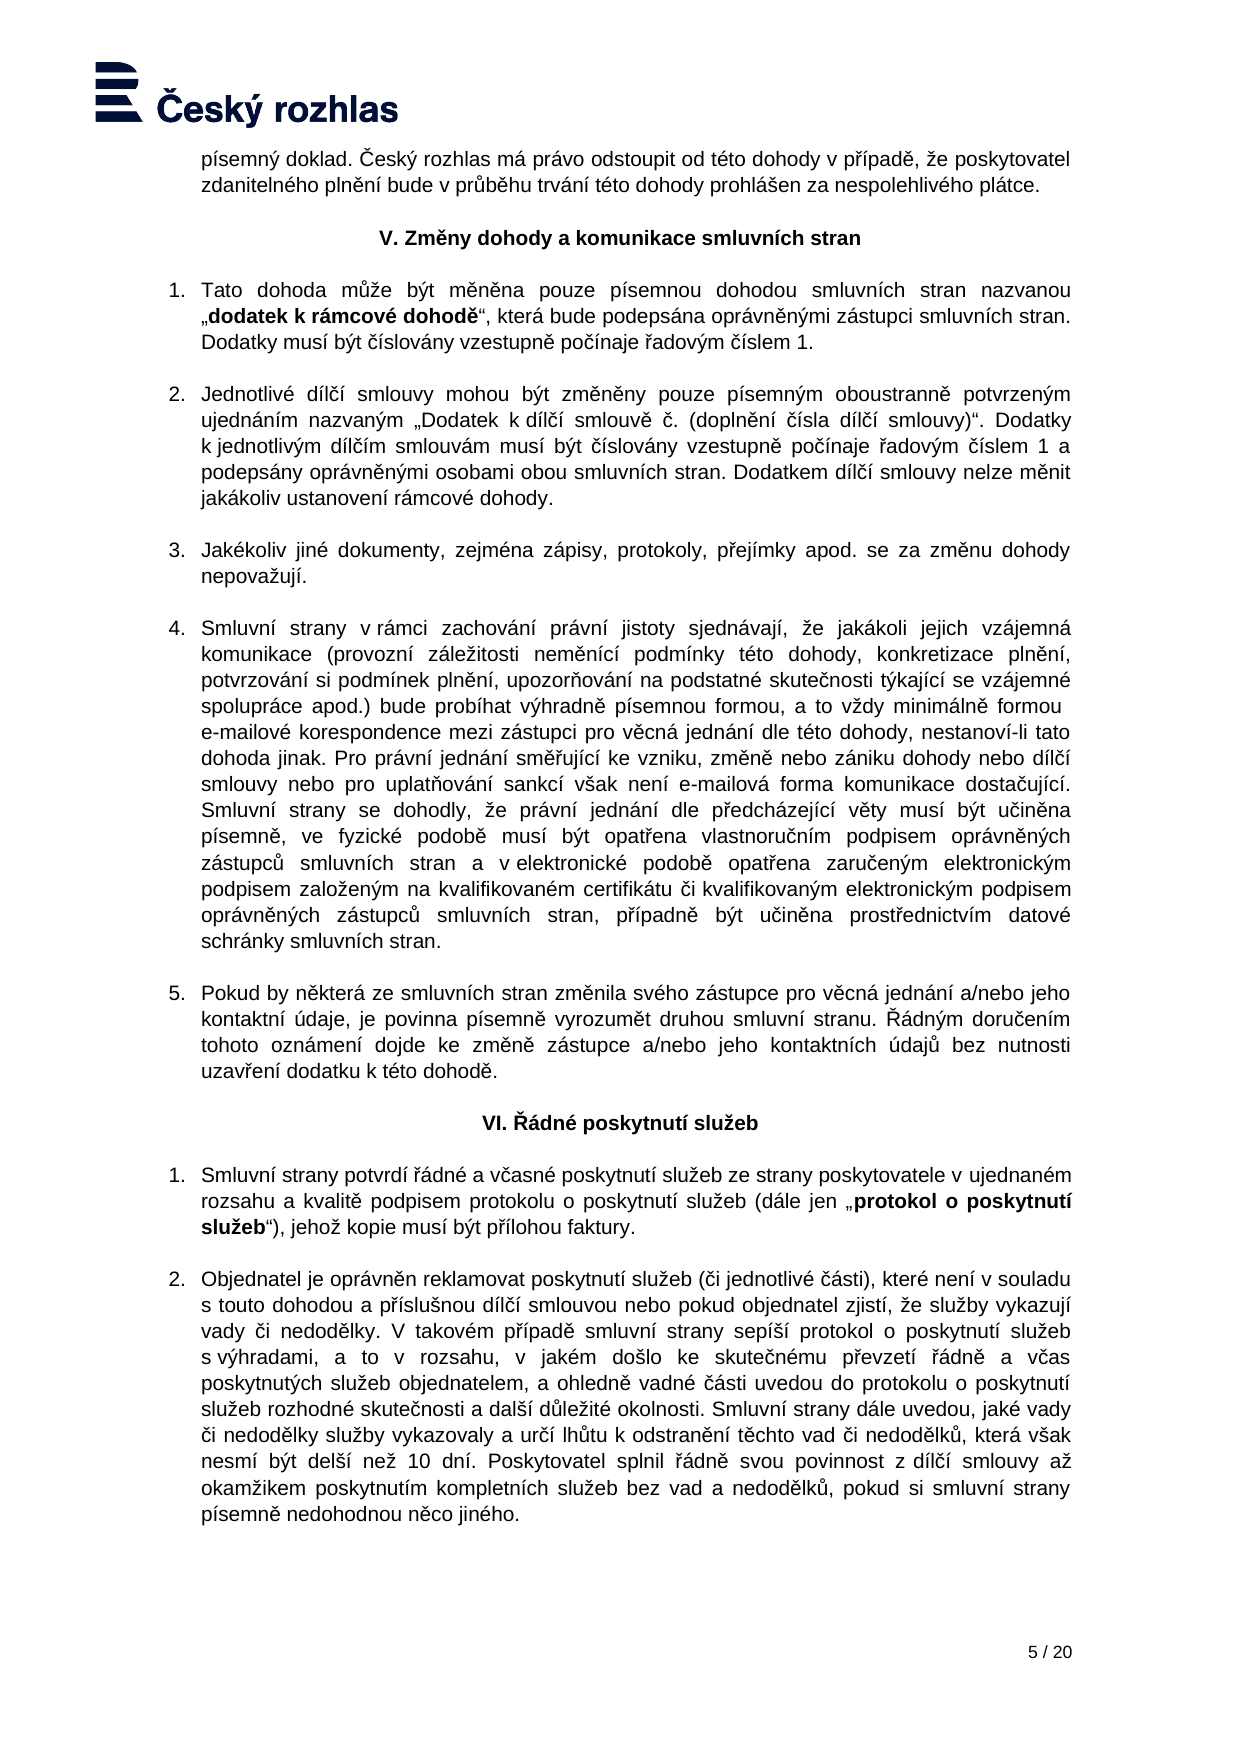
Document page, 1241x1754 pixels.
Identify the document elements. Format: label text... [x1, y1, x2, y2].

list Jakékoliv jiné dokumenty, zejména zápisy, protokoly, přejímky apod. se za změnu dohody nepovažují. [168, 537, 1072, 589]
subtitle Řádné poskytnutí služeb [168, 1109, 1072, 1136]
list Tato dohoda může být měněna pouze písemnou dohodou smluvních stran nazvanou „dodatek k rámcové dohodě“, která bude podepsána oprávněnými zástupci smluvních stran. Dodatky musí být číslovány vzestupně počínaje řadovým číslem 1. [168, 276, 1072, 354]
list Smluvní strany potvrdí řádné a včasné poskytnutí služeb ze strany poskytovatele v ujednaném rozsahu a kvalitě podpisem protokolu o poskytnutí služeb (dále jen „protokol o poskytnutí služeb“), jehož kopie musí být přílohou faktury. [168, 1162, 1072, 1240]
list Smluvní strany v rámci zachování právní jistoty sjednávají, že jakákoli jejich vzájemná komunikace (provozní záležitosti neměnící podmínky této dohody, konkretizace plnění, potvrzování si podmínek plnění, upozorňování na podstatné skutečnosti týkající se vzájemné spolupráce apod.) bude probíhat výhradně písemnou formou, a to vždy minimálně formou e-mailové korespondence mezi zástupci pro věcná jednání dle této dohody, nestanoví-li tato dohoda jinak. Pro právní jednání směřující ke vzniku, změně nebo zániku dohody nebo dílčí smlouvy nebo pro uplatňování sankcí však není e-mailová forma komunikace dostačující. Smluvní strany se dohodly, že právní jednání dle předcházející věty musí být učiněna písemně, ve fyzické podobě musí být opatřena vlastnoručním podpisem oprávněných zástupců smluvních stran a v elektronické podobě opatřena zaručeným elektronickým podpisem založeným na kvalifikovaném certifikátu či kvalifikovaným elektronickým podpisem oprávněných zástupců smluvních stran, případně být učiněna prostřednictvím datové schránky smluvních stran. [168, 615, 1072, 953]
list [168, 146, 1072, 198]
picture [95, 62, 398, 128]
list Objednatel je oprávněn reklamovat poskytnutí služeb (či jednotlivé části), které není v souladu s touto dohodou a příslušnou dílčí smlouvou nebo pokud objednatel zjistí, že služby vykazují vady či nedodělky. V takovém případě smluvní strany sepíší protokol o poskytnutí služeb s výhradami, a to v rozsahu, v jakém došlo ke skutečnému převzetí řádně a včas poskytnutých služeb objednatelem, a ohledně vadné části uvedou do protokolu o poskytnutí služeb rozhodné skutečnosti a další důležité okolnosti. Smluvní strany dále uvedou, jaké vady či nedodělky služby vykazovaly a určí lhůtu k odstranění těchto vad či nedodělků, která však nesmí být delší než 10 dní. Poskytovatel splnil řádně svou povinnost z dílčí smlouvy až okamžikem poskytnutím kompletních služeb bez vad a nedodělků, pokud si smluvní strany písemně nedohodnou něco jiného. [168, 1266, 1072, 1526]
list Jednotlivé dílčí smlouvy mohou být změněny pouze písemným oboustranně potvrzeným ujednáním nazvaným „Dodatek k dílčí smlouvě č. (doplnění čísla dílčí smlouvy)“. Dodatky k jednotlivým dílčím smlouvám musí být číslovány vzestupně počínaje řadovým číslem 1 a podepsány oprávněnými osobami obou smluvních stran. Dodatkem dílčí smlouvy nelze měnit jakákoliv ustanovení rámcové dohody. [168, 380, 1072, 511]
list Pokud by některá ze smluvních stran změnila svého zástupce pro věcná jednání a/nebo jeho kontaktní údaje, je povinna písemně vyrozumět druhou smluvní stranu. Řádným doručením tohoto oznámení dojde ke změně zástupce a/nebo jeho kontaktních údajů bez nutnosti uzavření dodatku k této dohodě. [168, 979, 1072, 1083]
subtitle Změny dohody a komunikace smluvních stran [168, 224, 1072, 250]
